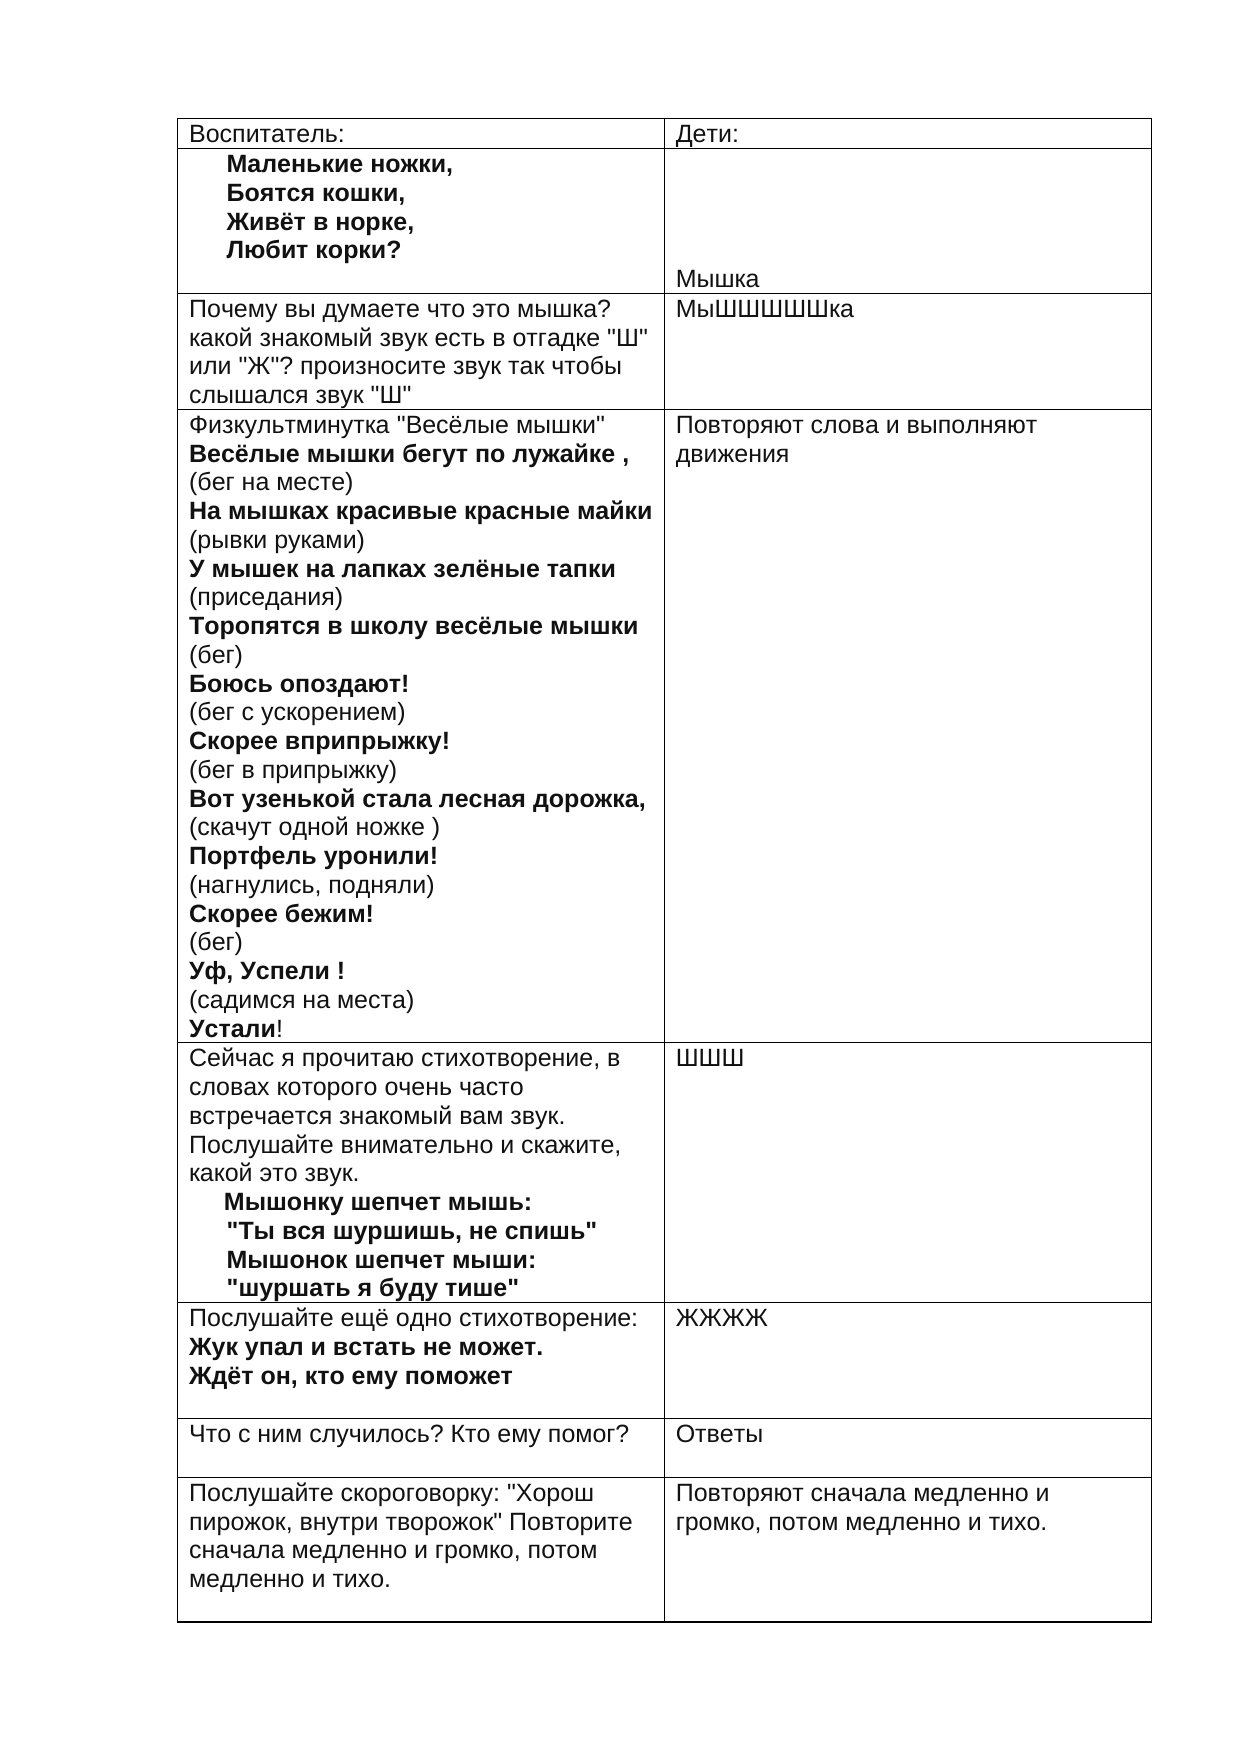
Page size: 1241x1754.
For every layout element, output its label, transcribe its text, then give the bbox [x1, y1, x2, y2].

table_cell Сейчас я прочитаю стихотворение, в словах которого очень часто встречается знакомый вам звук. Послушайте внимательно и скажите, какой это звук. Мышонку шепчет мышь: "Ты вся шуршишь, не спишь" Мышонок шепчет мыши: "шуршать я буду тише" [178, 1043, 664, 1302]
table_cell Мышка [665, 149, 1151, 293]
table_cell ЖЖЖЖ [665, 1303, 1151, 1418]
table_cell Послушайте скороговорку: "Хорош пирожок, внутри творожок" Повторите сначала медленно и громко, потом медленно и тихо. [178, 1478, 664, 1621]
table_cell Воспитатель: [178, 119, 664, 148]
table_cell ШШШ [665, 1043, 1151, 1302]
table_cell Почему вы думаете что это мышка? какой знакомый звук есть в отгадке "Ш" или "Ж"? произносите звук так чтобы слышался звук "Ш" [178, 294, 664, 409]
table_cell Повторяют сначала медленно и громко, потом медленно и тихо. [665, 1478, 1151, 1621]
table_cell Ответы [665, 1419, 1151, 1477]
table_cell Повторяют слова и выполняют движения [665, 410, 1151, 1042]
table_cell Послушайте ещё одно стихотворение: Жук упал и встать не может. Ждёт он, кто ему поможет [178, 1303, 664, 1418]
table_cell МыШШШШШка [665, 294, 1151, 409]
table_cell Физкультминутка "Весёлые мышки" Весёлые мышки бегут по лужайке , (бег на месте) На мышках красивые красные майки (рывки руками) У мышек на лапках зелёные тапки (приседания) Торопятся в школу весёлые мышки (бег) Боюсь опоздают! (бег с ускорением) Скорее вприпрыжку! (бег в припрыжку) Вот узенькой стала лесная дорожка, (скачут одной ножке ) Портфель уронили! (нагнулись, подняли) Скорее бежим! (бег) Уф, Успели ! (садимся на места) Устали! [178, 410, 664, 1042]
table_cell Что с ним случилось? Кто ему помог? [178, 1419, 664, 1477]
table_cell Маленькие ножки, Боятся кошки, Живёт в норке, Любит корки? [178, 149, 664, 293]
table_cell Дети: [665, 119, 1151, 148]
